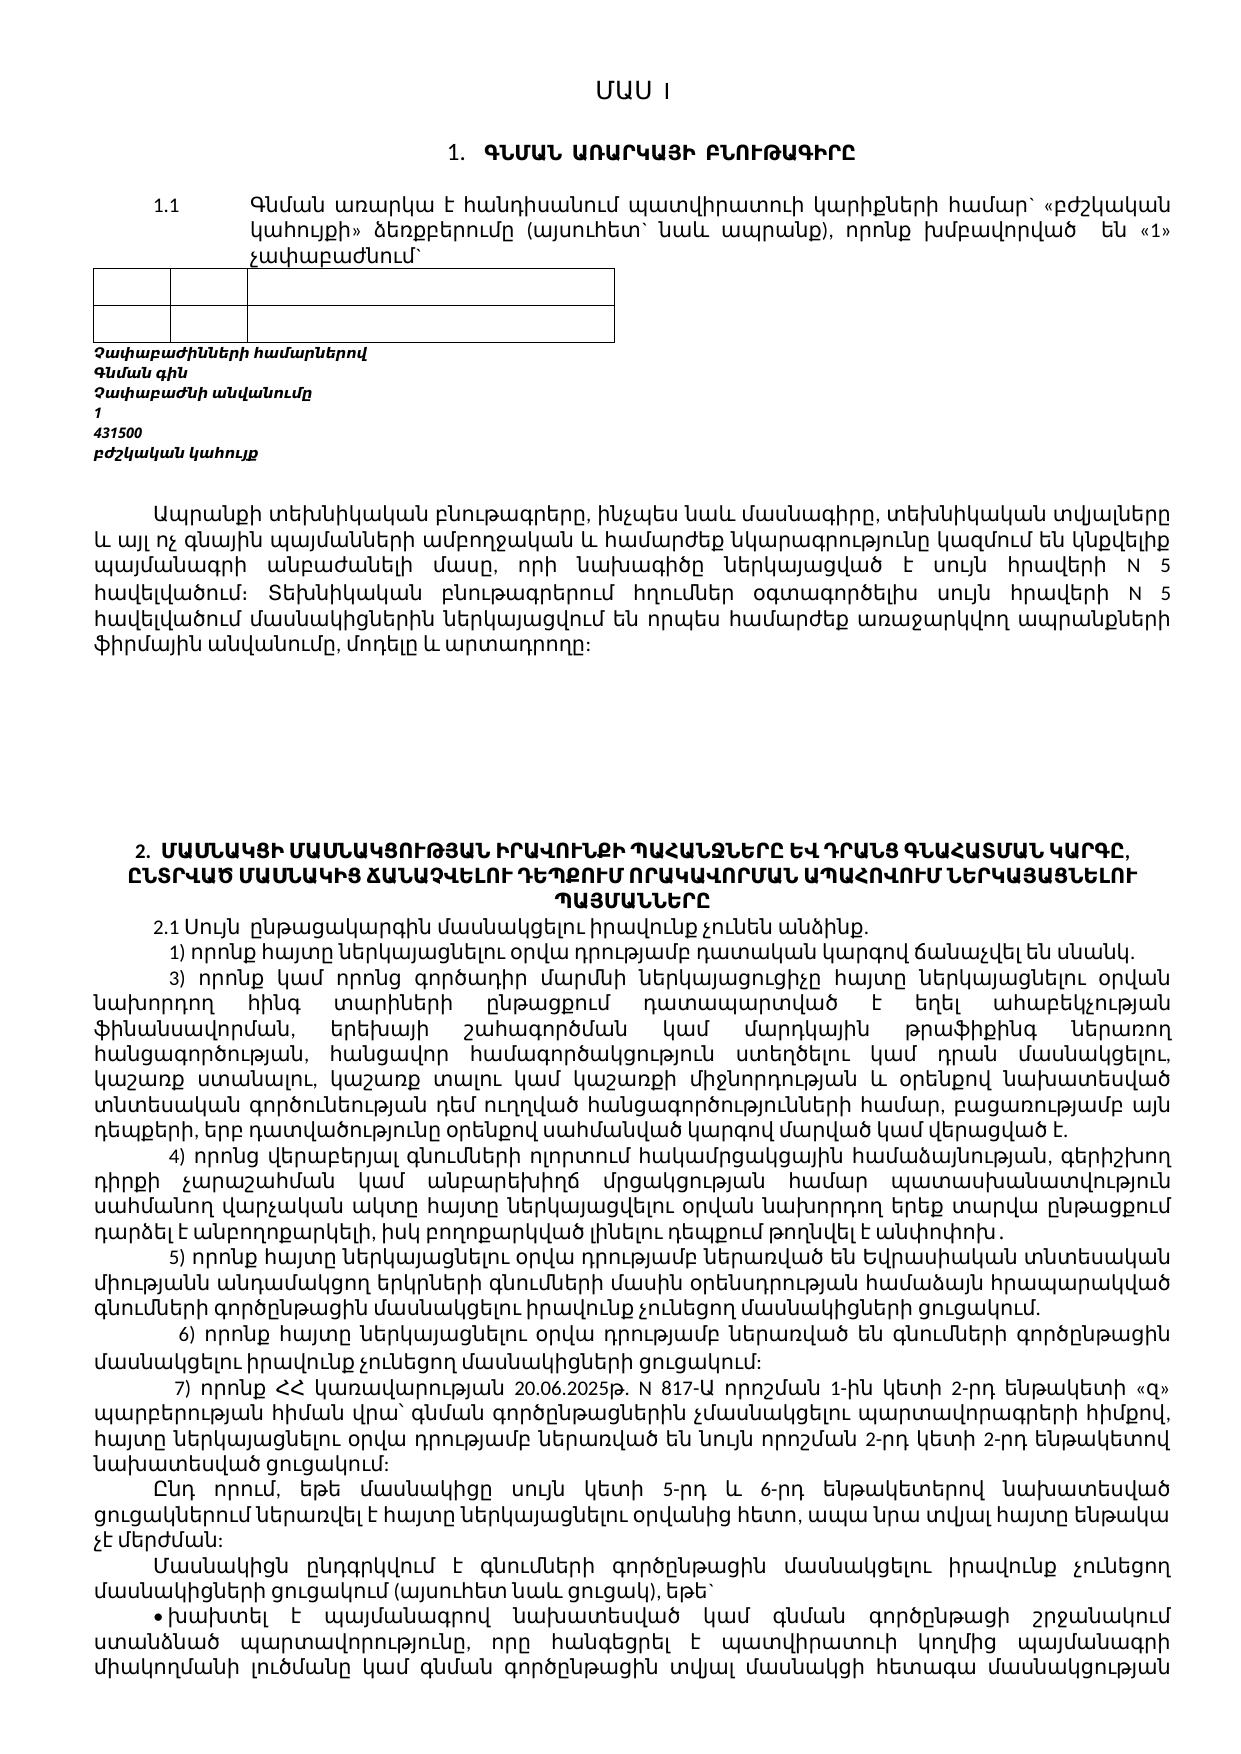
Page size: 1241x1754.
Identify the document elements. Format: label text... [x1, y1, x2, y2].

list ԳՆՄԱՆ ԱՌԱՐԿԱՅԻ ԲՆՈՒԹԱԳԻՐԸ [131, 136, 1171, 167]
text 6) որոնք հայտը ներկայացնելու օրվա դրությամբ ներառված են գնումների գործընթացին մասնակցելու իրավունք չունեցող մասնակիցների ցուցակում: [94, 1321, 1171, 1375]
text 2. ՄԱՍՆԱԿՑԻ ՄԱՍՆԱԿՑՈՒԹՅԱՆ ԻՐԱՎՈՒՆՔԻ ՊԱՀԱՆՋՆԵՐԸ ԵՎ ԴՐԱՆՑ ԳՆԱՀԱՏՄԱՆ ԿԱՐԳԸ, ԸՆՏՐՎԱԾ ՄԱՍՆԱԿԻՑ ՃԱՆԱՉՎԵԼՈՒ ԴԵՊՔՈՒՄ ՈՐԱԿԱՎՈՐՄԱՆ ԱՊԱՀՈՎՈՒՄ ՆԵՐԿԱՅԱՑՆԵԼՈՒ ՊԱՅՄԱՆՆԵՐԸ [94, 838, 1171, 914]
text 1) որոնք հայտը ներկայացնելու օրվա դրությամբ դատական կարգով ճանաչվել են սնանկ. [94, 939, 1171, 965]
text 3) որոնք կամ որոնց գործադիր մարմնի ներկայացուցիչը հայտը ներկայացնելու օրվան նախորդող հինգ տարիների ընթացքում դատապարտված է եղել ահաբեկչության ֆինանսավորման, երեխայի շահագործման կամ մարդկային թրաֆիքինգ ներառող հանցագործության, հանցավոր համագործակցություն ստեղծելու կամ դրան մասնակցելու, կաշառք ստանալու, կաշառք տալու կամ կաշառքի միջնորդության և օրենքով նախատեսված տնտեսական գործունեության դեմ ուղղված հանցագործությունների համար, բացառությամբ այն դեպքերի, երբ դատվածությունը օրենքով սահմանված կարգով մարված կամ վերացված է. [94, 965, 1171, 1143]
subtitle Գնման առարկա է հանդիսանում պատվիրատուի կարիքների համար` «բժշկական կահույքի» ձեռքբերումը (այսուհետ` նաև ապրանք), որոնք խմբավորված են «1» չափաբաժնում` [153, 192, 1171, 268]
text ՄԱՍ I [94, 75, 1171, 106]
text Ընդ որում, եթե մասնակիցը սույն կետի 5-րդ և 6-րդ ենթակետերով նախատեսված ցուցակներում ներառվել է հայտը ներկայացնելու օրվանից հետո, ապա նրա տվյալ հայտը ենթակա չէ մերժման: [94, 1477, 1171, 1553]
text Մասնակիցն ընդգրկվում է գնումների գործընթացին մասնակցելու իրավունք չունեցող մասնակիցների ցուցակում (այսուհետ նաև ցուցակ), եթե` [94, 1553, 1171, 1604]
text Ապրանքի տեխնիկական բնութագրերը, ինչպես նաև մասնագիրը, տեխնիկական տվյալները և այլ ոչ գնային պայմանների ամբողջական և համարժեք նկարագրությունը կազմում են կնքվելիք պայմանագրի անբաժանելի մասը, որի նախագիծը ներկայացված է սույն հրավերի N 5 հավելվածում։ Տեխնիկական բնութագրերում հղումներ օգտագործելիս սույն հրավերի N 5 հավելվածում մասնակիցներին ներկայացվում են որպես համարժեք առաջարկվող ապրանքների ֆիրմային անվանումը, մոդելը և արտադրողը: [94, 501, 1171, 657]
text 7) որոնք ՀՀ կառավարության 20.06.2025թ. N 817-Ա որոշման 1-ին կետի 2-րդ ենթակետի «զ» պարբերության հիման վրա՝ գնման գործընթացներին չմասնակցելու պարտավորագրերի հիմքով, հայտը ներկայացնելու օրվա դրությամբ ներառված են նույն որոշման 2-րդ կետի 2-րդ ենթակետով նախատեսված ցուցակում: [94, 1375, 1171, 1477]
text 2.1 Սույն ընթացակարգին մասնակցելու իրավունք չունեն անձինք. [94, 914, 1171, 939]
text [94, 1604, 1171, 1680]
text 5) որոնք հայտը ներկայացնելու օրվա դրությամբ ներառված են Եվրասիական տնտեսական միությանն անդամակցող երկրների գնումների մասին օրենսդրության համաձայն հրապարակված գնումների գործընթացին մասնակցելու իրավունք չունեցող մասնակիցների ցուցակում. [94, 1244, 1171, 1321]
text 4) որոնց վերաբերյալ գնումների ոլորտում հակամրցակցային համաձայնության, գերիշխող դիրքի չարաշահման կամ անբարեխիղճ մրցակցության համար պատասխանատվություն սահմանող վարչական ակտը հայտը ներկայացվելու օրվան նախորդող երեք տարվա ընթացքում դարձել է անբողոքարկելի, իսկ բողոքարկված լինելու դեպքում թողնվել է անփոփոխ․ [94, 1143, 1171, 1244]
